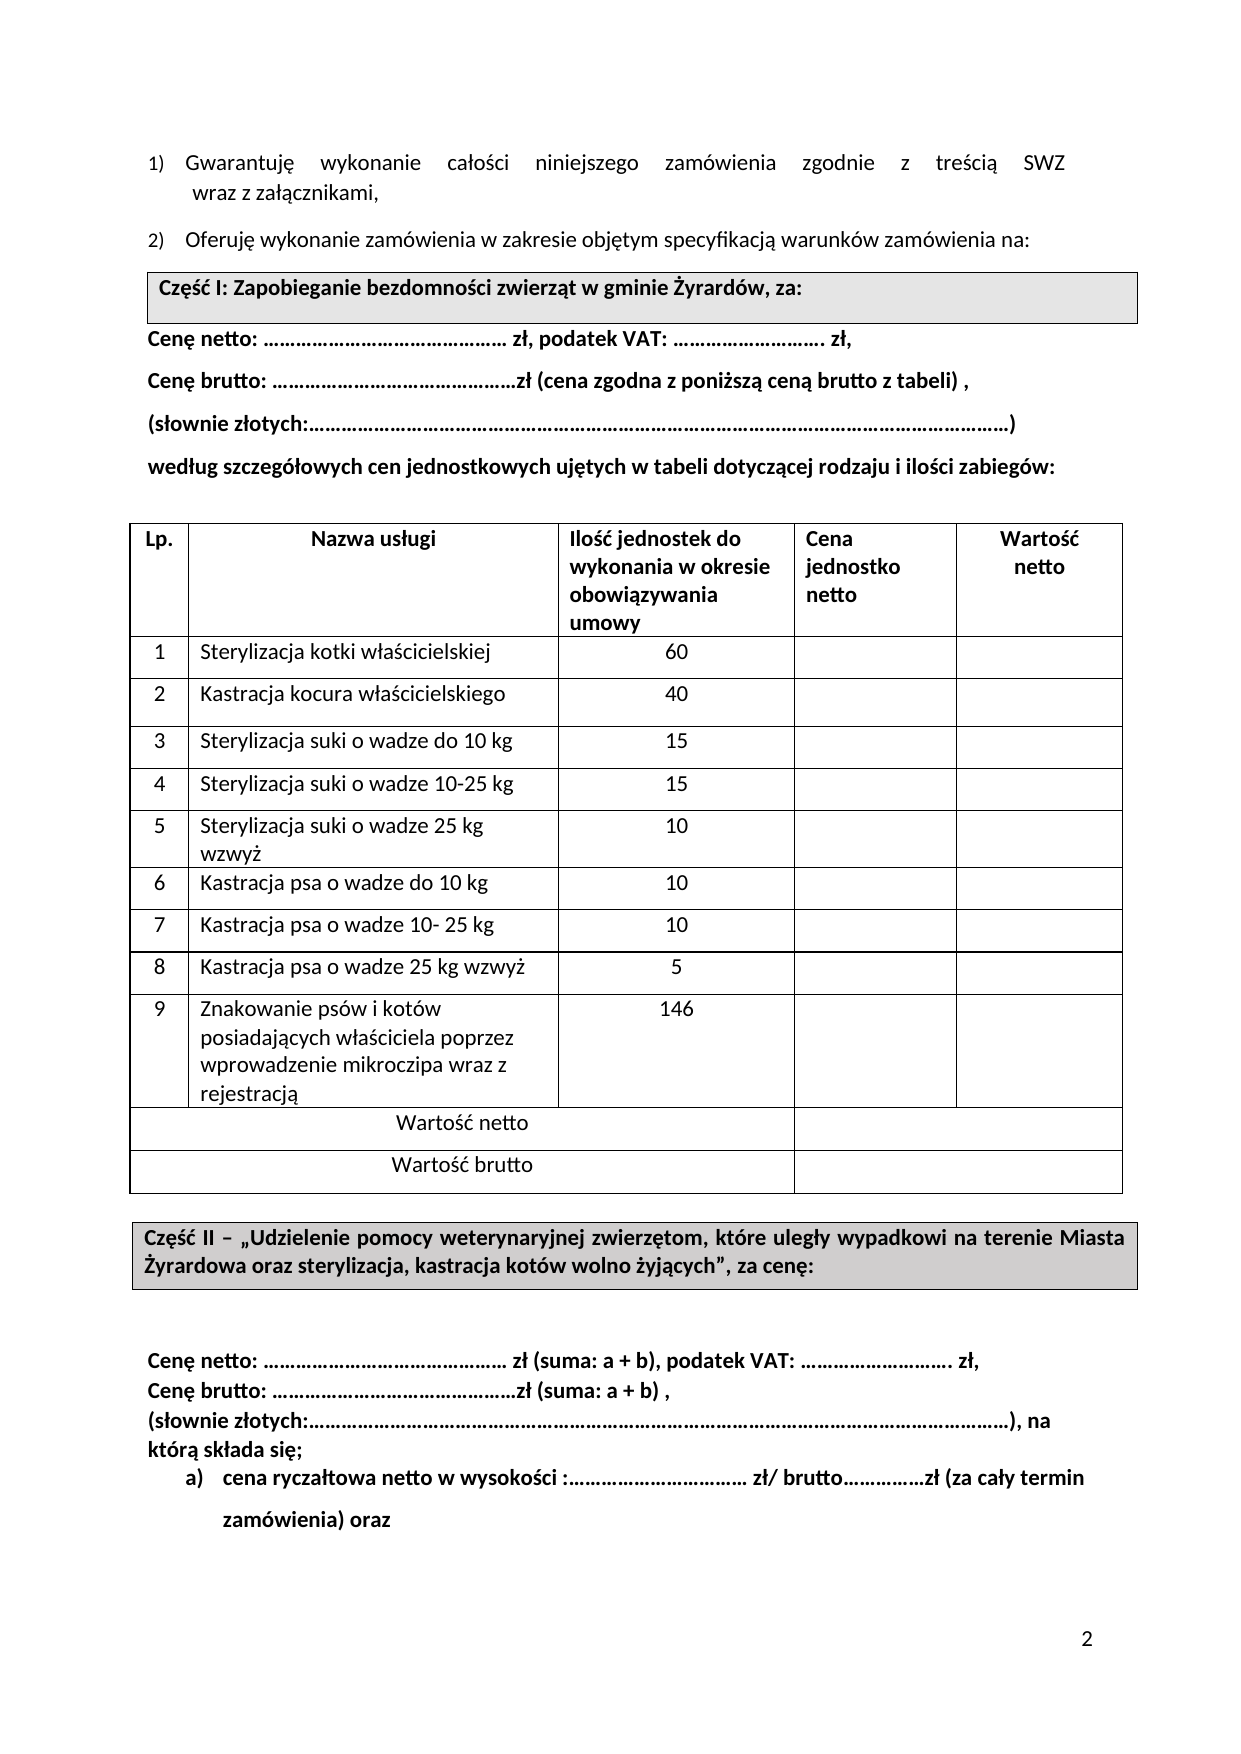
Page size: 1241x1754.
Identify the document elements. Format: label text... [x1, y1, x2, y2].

table_cell [795, 953, 956, 993]
table_cell 9 [131, 995, 188, 1107]
table_cell Znakowanie psów i kotów posiadających właściciela poprzez wprowadzenie mikroczipa wraz z rejestracją [189, 995, 558, 1107]
table_cell Sterylizacja kotki właścicielskiej [189, 637, 558, 678]
table_cell 3 [131, 727, 188, 768]
table_cell 60 [559, 637, 794, 678]
text Cenę brutto: ………………………………………zł (cena zgodna z poniższą ceną brutto z tabeli) , [148, 367, 1092, 395]
table_cell 10 [559, 910, 794, 951]
table_cell Wartość netto [131, 1108, 794, 1149]
table_cell 4 [131, 769, 188, 810]
table_cell [795, 1108, 1122, 1149]
text według szczegółowych cen jednostkowych ujętych w tabeli dotyczącej rodzaju i ilości zabiegów: [148, 452, 1092, 480]
table_cell [957, 679, 1122, 726]
table_cell [957, 910, 1122, 951]
table_cell Kastracja psa o wadze do 10 kg [189, 868, 558, 909]
text (słownie złotych:…………………………………………………………………………………………………………………), na którą składa się; [148, 1407, 1092, 1463]
table_cell [795, 727, 956, 768]
list Gwarantuję wykonanie całości niniejszego zamówienia zgodnie z treścią SWZ wraz z załącznikami, [148, 148, 1092, 206]
table_cell [795, 679, 956, 726]
table_cell 5 [131, 811, 188, 867]
table_cell [957, 769, 1122, 810]
table_cell 40 [559, 679, 794, 726]
list cena ryczałtowa netto w wysokości :…………………………… zł/ brutto……………zł (za cały termin zamówienia) oraz [185, 1463, 1092, 1533]
table_header Nazwa usługi [189, 524, 558, 636]
table_cell [957, 637, 1122, 678]
table_cell [957, 811, 1122, 867]
table_cell [957, 953, 1122, 993]
table_cell [957, 868, 1122, 909]
table_cell [795, 995, 956, 1107]
table_cell [957, 995, 1122, 1107]
table_cell Kastracja psa o wadze 25 kg wzwyż [189, 953, 558, 993]
table_header Część II – „Udzielenie pomocy weterynaryjnej zwierzętom, które uległy wypadkowi na terenie Miasta Żyrardowa oraz sterylizacja, kastracja kotów wolno żyjących”, za cenę: [133, 1223, 1137, 1289]
table_cell [795, 769, 956, 810]
table_cell [795, 868, 956, 909]
table_cell [795, 637, 956, 678]
table_cell Sterylizacja suki o wadze 10-25 kg [189, 769, 558, 810]
table_cell 2 [131, 679, 188, 726]
table_cell 146 [559, 995, 794, 1107]
text (słownie złotych:…………………………………………………………………………………………………………………) [148, 409, 1092, 437]
table_cell 15 [559, 727, 794, 768]
text Cenę brutto: ………………………………………zł (suma: a + b) , [148, 1376, 1092, 1404]
table_cell Wartość brutto [131, 1151, 794, 1193]
table_cell 1 [131, 637, 188, 678]
table_cell 15 [559, 769, 794, 810]
table_cell Kastracja psa o wadze 10- 25 kg [189, 910, 558, 951]
table_cell 7 [131, 910, 188, 951]
table_cell Kastracja kocura właścicielskiego [189, 679, 558, 726]
table_header Wartość netto [957, 524, 1122, 636]
table_cell [795, 811, 956, 867]
table_cell [795, 910, 956, 951]
table_header Część I: Zapobieganie bezdomności zwierząt w gminie Żyrardów, za: [148, 273, 1137, 323]
table_cell Sterylizacja suki o wadze do 10 kg [189, 727, 558, 768]
table_cell [957, 727, 1122, 768]
table_cell 10 [559, 811, 794, 867]
list Oferuję wykonanie zamówienia w zakresie objętym specyfikacją warunków zamówienia na: [148, 225, 1092, 253]
table_header Cena jednostko netto [795, 524, 956, 636]
table_header Lp. [131, 524, 188, 636]
table_cell 6 [131, 868, 188, 909]
table_cell Sterylizacja suki o wadze 25 kg wzwyż [189, 811, 558, 867]
table_cell 5 [559, 953, 794, 993]
table_header Ilość jednostek do wykonania w okresie obowiązywania umowy [559, 524, 794, 636]
text Cenę netto: ……………………………………… zł (suma: a + b), podatek VAT: ………………………. zł, [148, 1346, 1092, 1374]
text Cenę netto: ……………………………………… zł, podatek VAT: ………………………. zł, [148, 324, 1092, 352]
table_cell 8 [131, 953, 188, 993]
table_cell [795, 1151, 1122, 1193]
table_cell 10 [559, 868, 794, 909]
